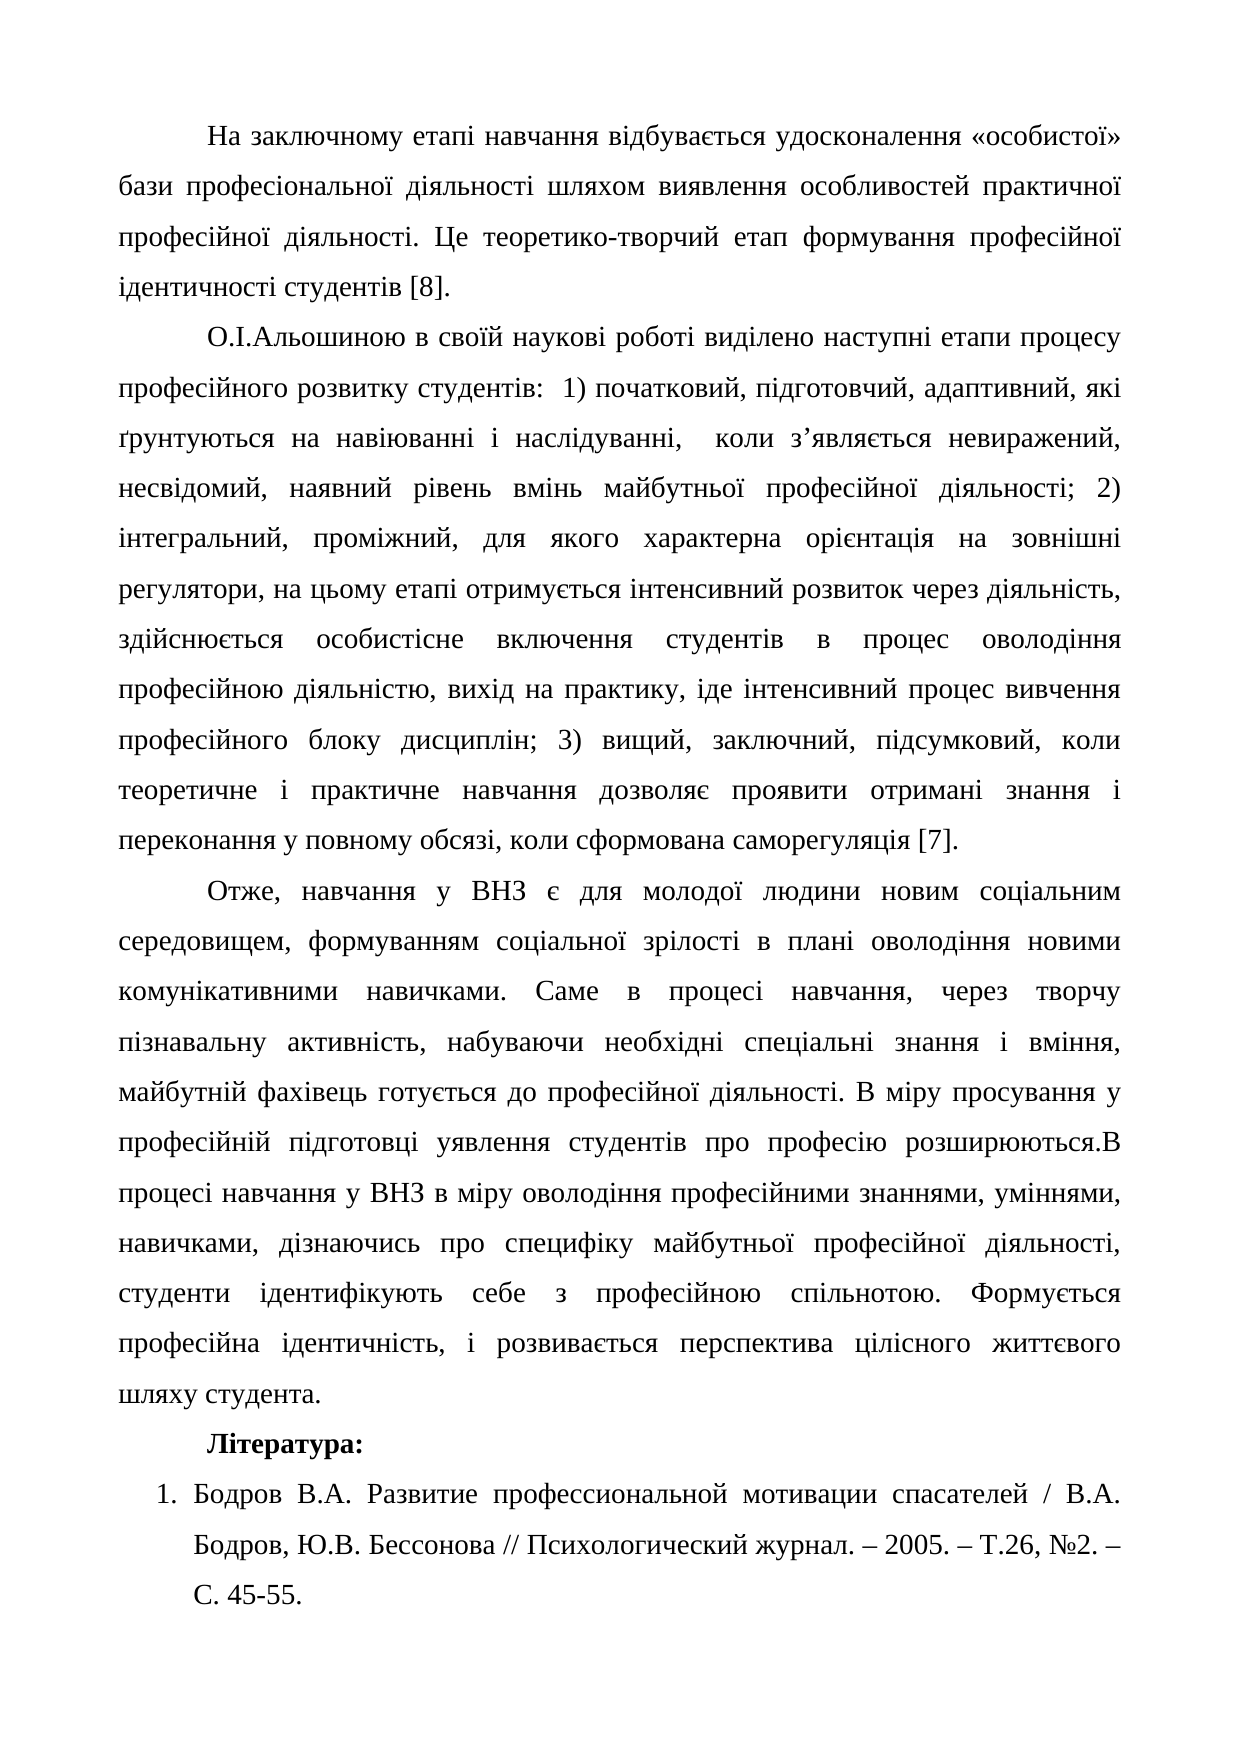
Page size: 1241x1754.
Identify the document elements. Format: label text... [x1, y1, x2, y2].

text О.І.Альошиною в своїй наукові роботі виділено наступні етапи процесу професійного розвитку студентів: 1) початковий, підготовчий, адаптивний, які ґрунтуються на навіюванні і наслідуванні, коли з’являється невиражений, несвідомий, наявний рівень вмінь майбутньої професійної діяльності; 2) інтегральний, проміжний, для якого характерна орієнтація на зовнішні регулятори, на цьому етапі отримується інтенсивний розвиток через діяльність, здійснюється особистісне включення студентів в процес оволодіння професійною діяльністю, вихід на практику, іде інтенсивний процес вивчення професійного блоку дисциплін; 3) вищий, заключний, підсумковий, коли теоретичне і практичне навчання дозволяє проявити отримані знання і переконання у повному обсязі, коли сформована саморегуляція [7]. [118, 319, 1122, 856]
text Отже, навчання у ВНЗ є для молодої людини новим соціальним середовищем, формуванням соціальної зрілості в плані оволодіння новими комунікативними навичками. Саме в процесі навчання, через творчу пізнавальну активність, набуваючи необхідні спеціальні знання і вміння, майбутній фахівець готується до професійної діяльності. В міру просування у професійній підготовці уявлення студентів про професію розширюються.В процесі навчання у ВНЗ в міру оволодіння професійними знаннями, уміннями, навичками, дізнаючись про специфіку майбутньої професійної діяльності, студенти ідентифікують себе з професійною спільнотою. Формується професійна ідентичність, і розвивається перспектива цілісного життєвого шляху студента. [118, 873, 1122, 1409]
text Література: [118, 1426, 1122, 1460]
list Бодров В.А. Развитие профессиональной мотивации спасателей / В.А. Бодров, Ю.В. Бессонова // Психологический журнал. – 2005. – Т.26, №2. – С. 45-55. [156, 1477, 1122, 1611]
text На заключному етапі навчання відбувається удосконалення «особистої» бази професіональної діяльності шляхом виявлення особливостей практичної професійної діяльності. Це теоретико-творчий етап формування професійної ідентичності студентів [8]. [118, 118, 1122, 303]
